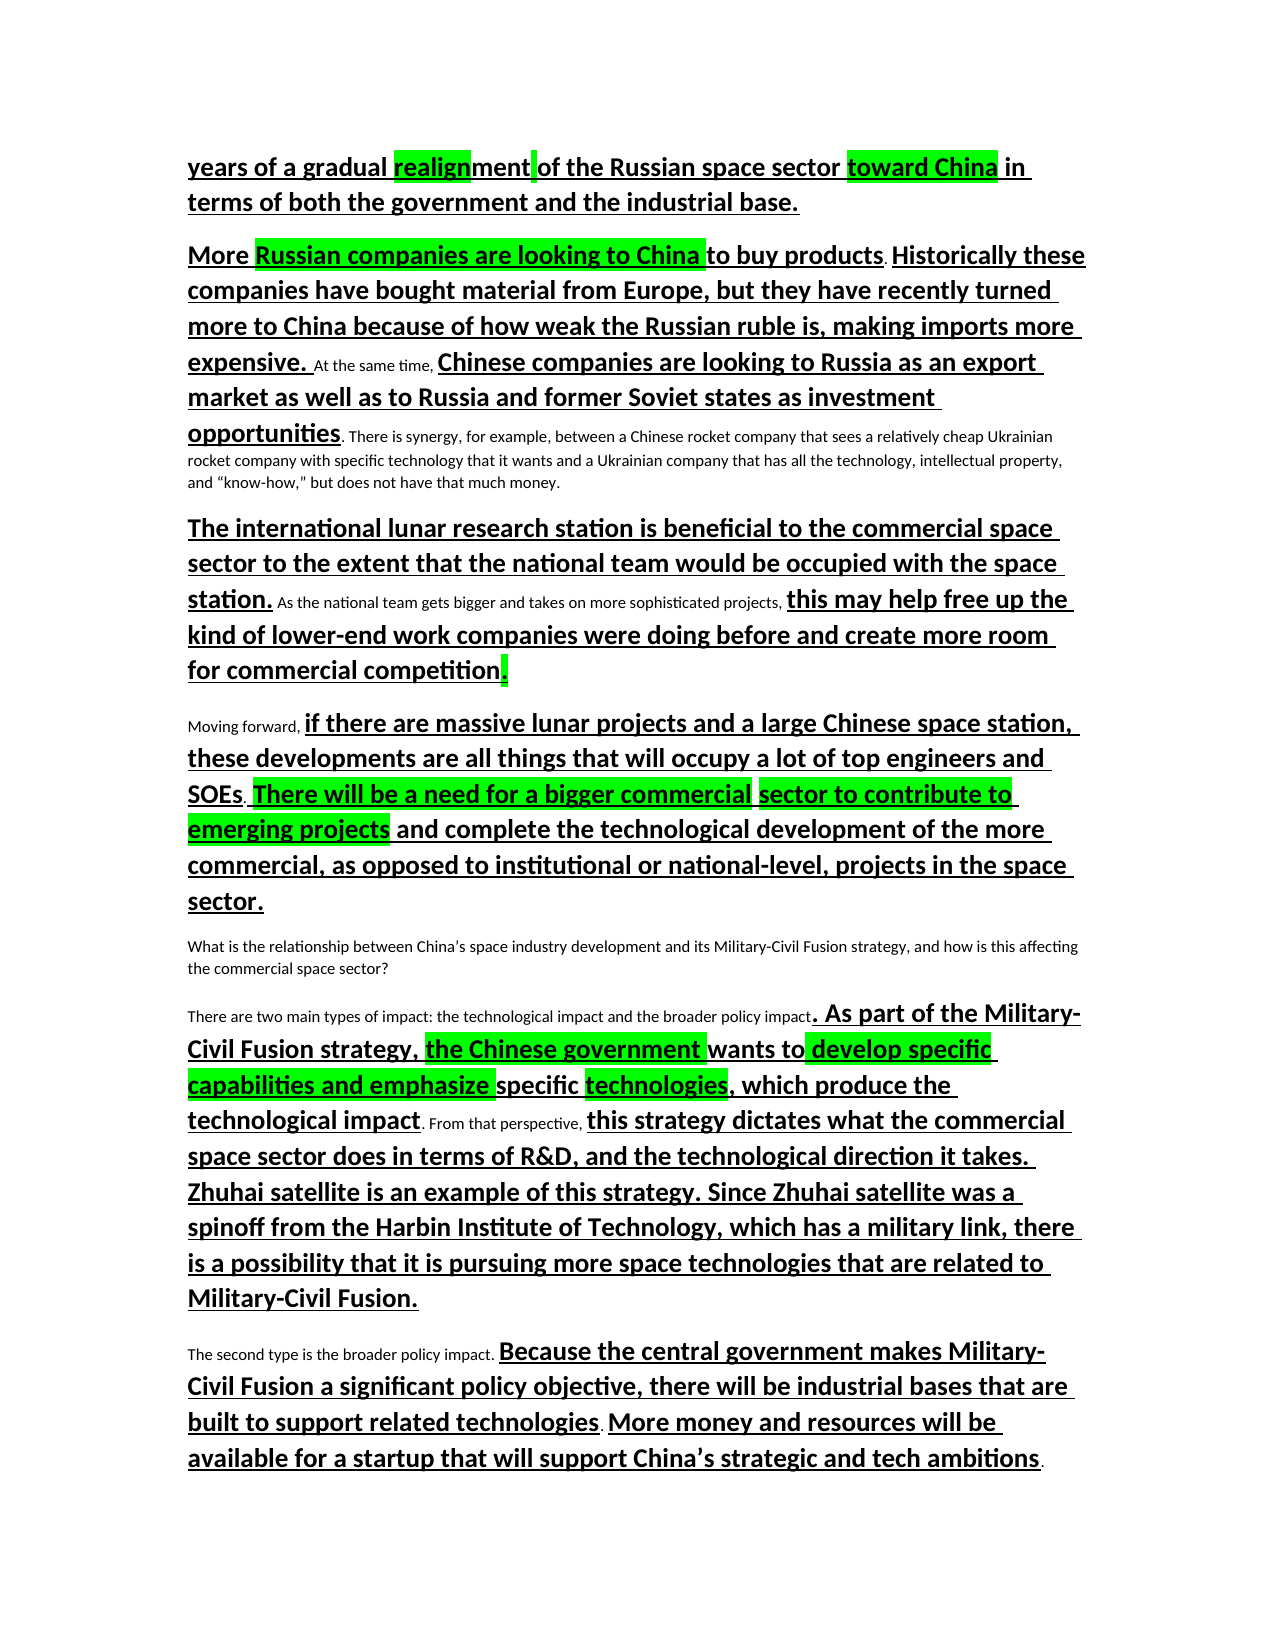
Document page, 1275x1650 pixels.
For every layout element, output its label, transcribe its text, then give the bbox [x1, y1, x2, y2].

text Moving forward, if there are massive lunar projects and a large Chinese space station, these developments are all things that will occupy a lot of top engineers and SOEs. There will be a need for a bigger commercial sector to contribute to emerging projects and complete the technological development of the more commercial, as opposed to institutional or national-level, projects in the space sector. [187, 706, 1087, 917]
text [187, 150, 1087, 219]
text More Russian companies are looking to China to buy products. Historically these companies have bought material from Europe, but they have recently turned more to China because of how weak the Russian ruble is, making imports more expensive. At the same time, Chinese companies are looking to Russia as an export market as well as to Russia and former Soviet states as investment opportunities. There is synergy, for example, between a Chinese rocket company that sees a relatively cheap Ukrainian rocket company with specific technology that it wants and a Ukrainian company that has all the technology, intellectual property, and “know-how,” but does not have that much money. [187, 238, 1087, 493]
text What is the relationship between China’s space industry development and its Military-Civil Fusion strategy, and how is this affecting the commercial space sector? [187, 936, 1087, 978]
text The international lunar research station is beneficial to the commercial space sector to the extent that the national team would be occupied with the space station. As the national team gets bigger and takes on more sophisticated projects, this may help free up the kind of lower-end work companies were doing before and create more room for commercial competition. [187, 511, 1087, 687]
text There are two main types of impact: the technological impact and the broader policy impact. As part of the Military-Civil Fusion strategy, the Chinese government wants to develop specific capabilities and emphasize specific technologies, which produce the technological impact. From that perspective, this strategy dictates what the commercial space sector does in terms of R&D, and the technological direction it takes. Zhuhai satellite is an example of this strategy. Since Zhuhai satellite was a spinoff from the Harbin Institute of Technology, which has a military link, there is a possibility that it is pursuing more space technologies that are related to Military-Civil Fusion. [187, 997, 1087, 1315]
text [187, 1334, 1087, 1474]
